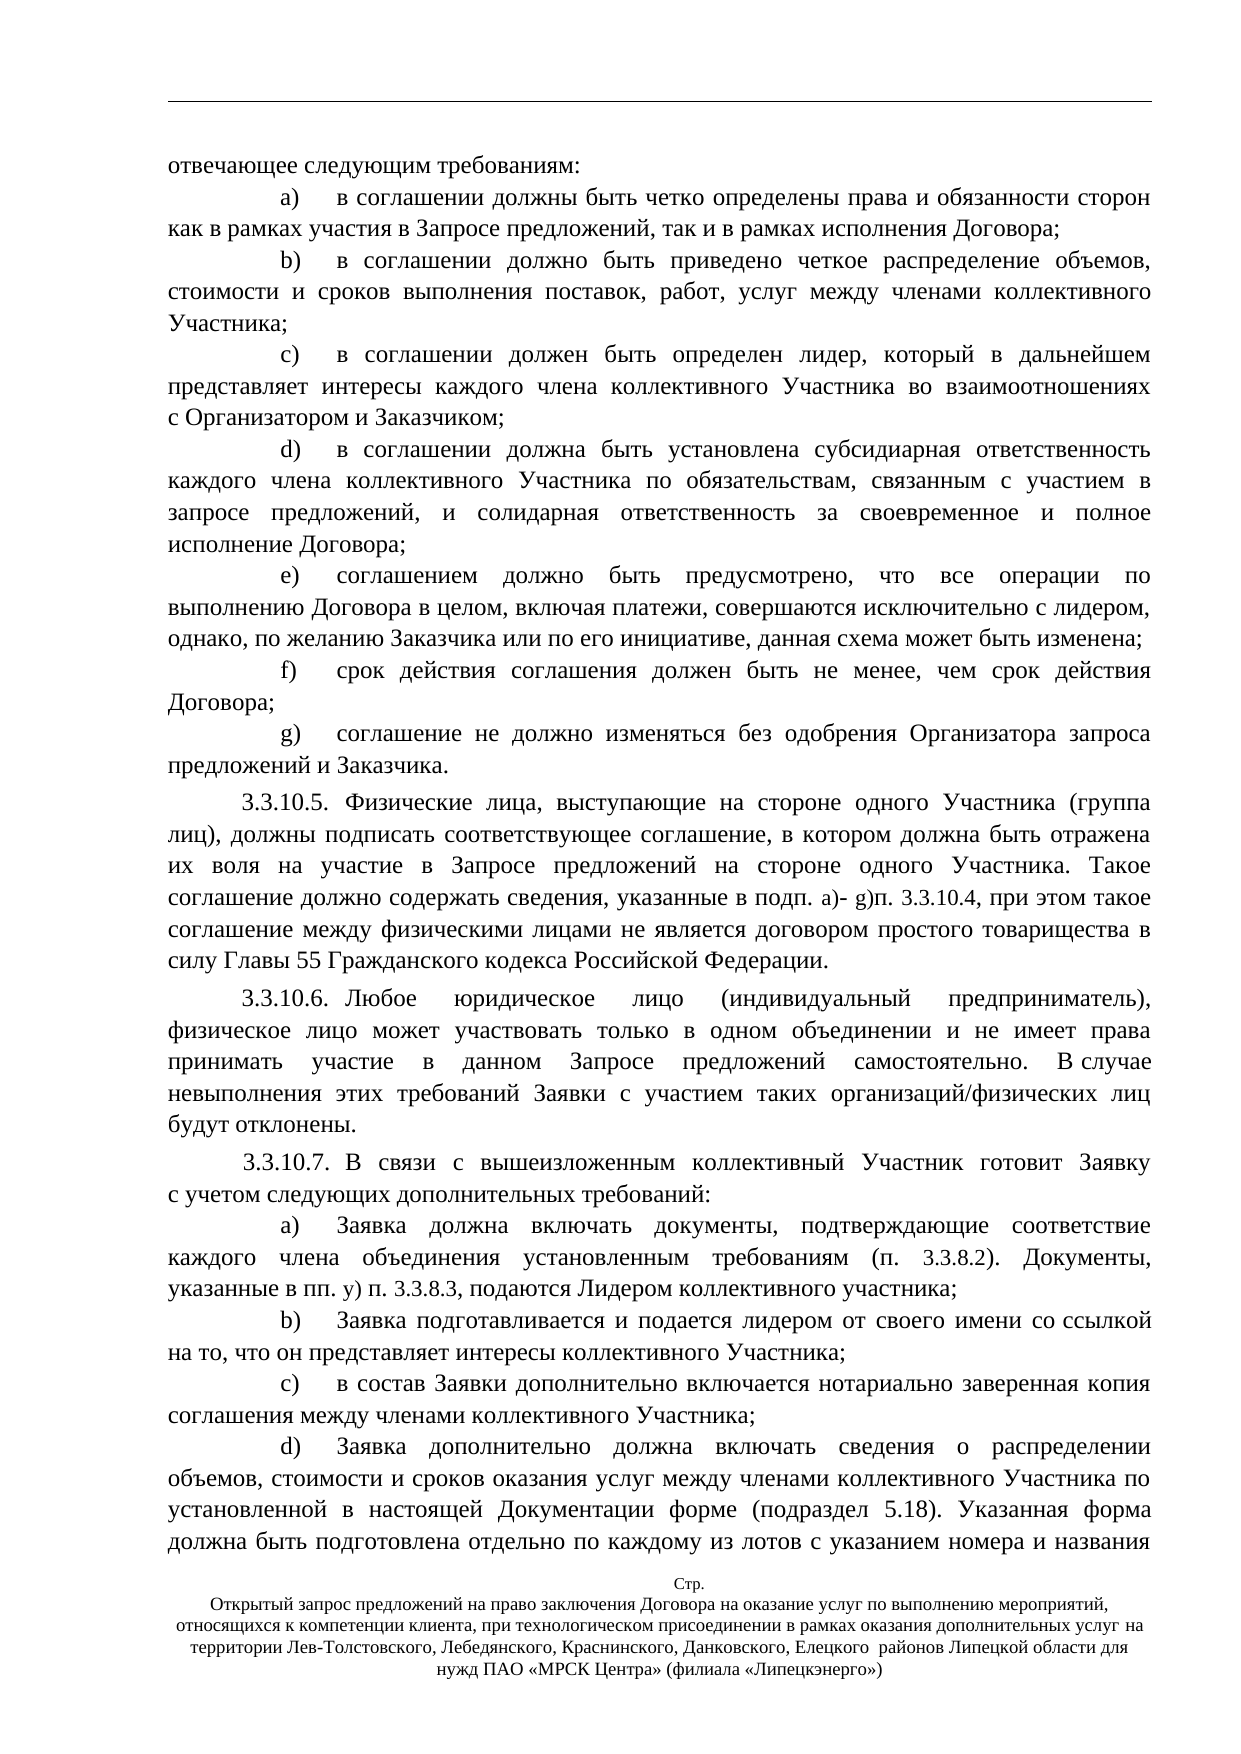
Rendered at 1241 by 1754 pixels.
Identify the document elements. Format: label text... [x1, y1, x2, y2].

list в соглашении должны быть четко определены права и обязанности сторон как в рамках участия в Запросе предложений, так и в рамках исполнения Договора; [168, 182, 1152, 242]
list В связи с вышеизложенным коллективный Участник готовит Заявку с учетом следующих дополнительных требований: [168, 1147, 1152, 1207]
list соглашение не должно изменяться без одобрения Организатора запроса предложений и Заказчика. [168, 718, 1152, 778]
list в соглашении должен быть определен лидер, который в дальнейшем представляет интересы каждого члена коллективного Участника во взаимоотношениях с Организатором и Заказчиком; [168, 339, 1152, 431]
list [168, 150, 1152, 179]
list Физические лица, выступающие на стороне одного Участника (группа лиц), должны подписать соответствующее соглашение, в котором должна быть отражена их воля на участие в Запросе предложений на стороне одного Участника. Такое соглашение должно содержать сведения, указанные в подп. a)- g)п. 3.3.10.4, при этом такое соглашение между физическими лицами не является договором простого товарищества в силу Главы 55 Гражданского кодекса Российской Федерации. [168, 787, 1152, 974]
list срок действия соглашения должен быть не менее, чем срок действия Договора; [168, 655, 1152, 715]
list в соглашении должна быть установлена субсидиарная ответственность каждого члена коллективного Участника по обязательствам, связанным с участием в запросе предложений, и солидарная ответственность за своевременное и полное исполнение Договора; [168, 434, 1152, 557]
list соглашением должно быть предусмотрено, что все операции по выполнению Договора в целом, включая платежи, совершаются исключительно с лидером, однако, по желанию Заказчика или по его инициативе, данная схема может быть изменена; [168, 560, 1152, 652]
list в состав Заявки дополнительно включается нотариально заверенная копия соглашения между членами коллективного Участника; [168, 1368, 1152, 1428]
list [168, 1431, 1152, 1555]
list Заявка должна включать документы, подтверждающие соответствие каждого члена объединения установленным требованиям (п. 3.3.8.2). Документы, указанные в пп. у) п. 3.3.8.3, подаются Лидером коллективного участника; [168, 1210, 1152, 1302]
list Заявка подготавливается и подается лидером от своего имени со ссылкой на то, что он представляет интересы коллективного Участника; [168, 1305, 1152, 1365]
list в соглашении должно быть приведено четкое распределение объемов, стоимости и сроков выполнения поставок, работ, услуг между членами коллективного Участника; [168, 245, 1152, 337]
list Любое юридическое лицо (индивидуальный предприниматель), физическое лицо может участвовать только в одном объединении и не имеет права принимать участие в данном Запросе предложений самостоятельно. В случае невыполнения этих требований Заявки с участием таких организаций/физических лиц будут отклонены. [168, 983, 1152, 1138]
